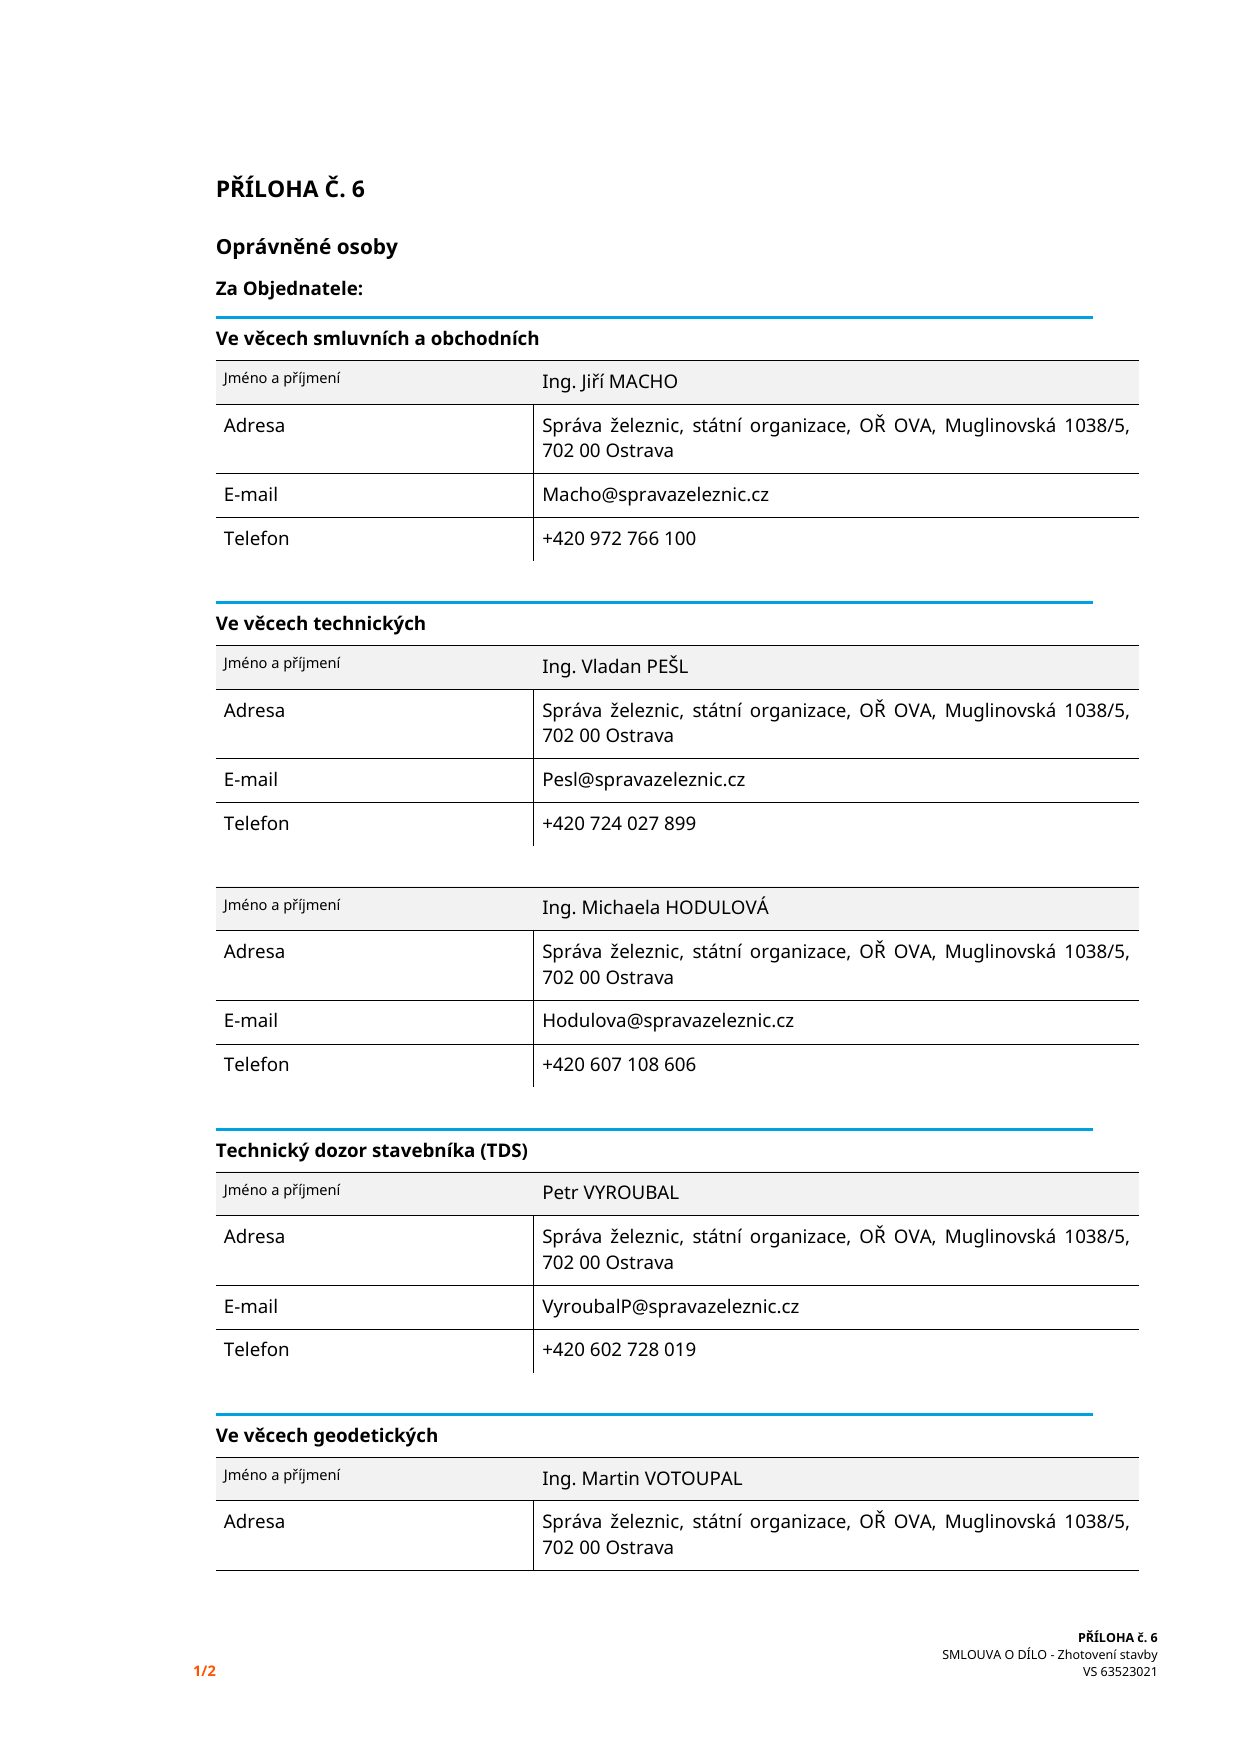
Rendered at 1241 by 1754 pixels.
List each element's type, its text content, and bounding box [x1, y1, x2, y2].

table_header Jméno a příjmení [216, 888, 534, 930]
table_cell Správa železnic, státní organizace, OŘ OVA, Muglinovská 1038/5, 702 00 Ostrava [534, 1216, 1139, 1285]
text Za Objednatele: [216, 276, 1093, 301]
table_cell Telefon [216, 1045, 533, 1087]
table_header Ing. Michaela HODULOVÁ [534, 888, 1139, 930]
text Ve věcech geodetických [216, 1416, 1093, 1448]
table_cell Telefon [216, 518, 533, 561]
table_cell +420 724 027 899 [534, 803, 1139, 846]
table_header Jméno a příjmení [216, 646, 534, 689]
table_cell Adresa [216, 931, 533, 999]
table_header Ing. Vladan PEŠL [534, 646, 1139, 689]
table_cell Adresa [216, 690, 533, 758]
table_cell Správa železnic, státní organizace, OŘ OVA, Muglinovská 1038/5, 702 00 Ostrava [534, 690, 1139, 758]
table_cell Telefon [216, 1330, 533, 1372]
table_cell E-mail [216, 474, 533, 517]
table_cell +420 607 108 606 [534, 1045, 1139, 1087]
table_cell Adresa [216, 1216, 533, 1285]
table_cell Telefon [216, 803, 533, 846]
table_cell Hodulova@spravazeleznic.cz [534, 1001, 1139, 1043]
table_cell E-mail [216, 1286, 533, 1328]
table_cell Adresa [216, 1501, 533, 1570]
text Technický dozor stavebníka (TDS) [216, 1131, 1093, 1163]
table_header Petr VYROUBAL [534, 1173, 1139, 1215]
table_cell E-mail [216, 759, 533, 802]
table_cell Správa železnic, státní organizace, OŘ OVA, Muglinovská 1038/5, 702 00 Ostrava [534, 405, 1139, 473]
table_cell Macho@spravazeleznic.cz [534, 474, 1139, 517]
table_cell Správa železnic, státní organizace, OŘ OVA, Muglinovská 1038/5, 702 00 Ostrava [534, 931, 1139, 999]
text Ve věcech technických [216, 604, 1093, 636]
table_header Ing. Jiří MACHO [534, 361, 1139, 404]
table_header Jméno a příjmení [216, 1458, 534, 1500]
table_cell VyroubalP@spravazeleznic.cz [534, 1286, 1139, 1328]
text Oprávněné osoby [216, 232, 1093, 260]
table_cell Pesl@spravazeleznic.cz [534, 759, 1139, 802]
table_cell +420 602 728 019 [534, 1330, 1139, 1372]
text Příloha č. 6 [216, 172, 1093, 204]
table_header Jméno a příjmení [216, 361, 534, 404]
table_cell Správa železnic, státní organizace, OŘ OVA, Muglinovská 1038/5, 702 00 Ostrava [534, 1501, 1139, 1570]
table_cell +420 972 766 100 [534, 518, 1139, 561]
table_header Jméno a příjmení [216, 1173, 534, 1215]
table_cell E-mail [216, 1001, 533, 1043]
table_header Ing. Martin VOTOUPAL [534, 1458, 1139, 1500]
text Ve věcech smluvních a obchodních [216, 319, 1093, 351]
table_cell Adresa [216, 405, 533, 473]
